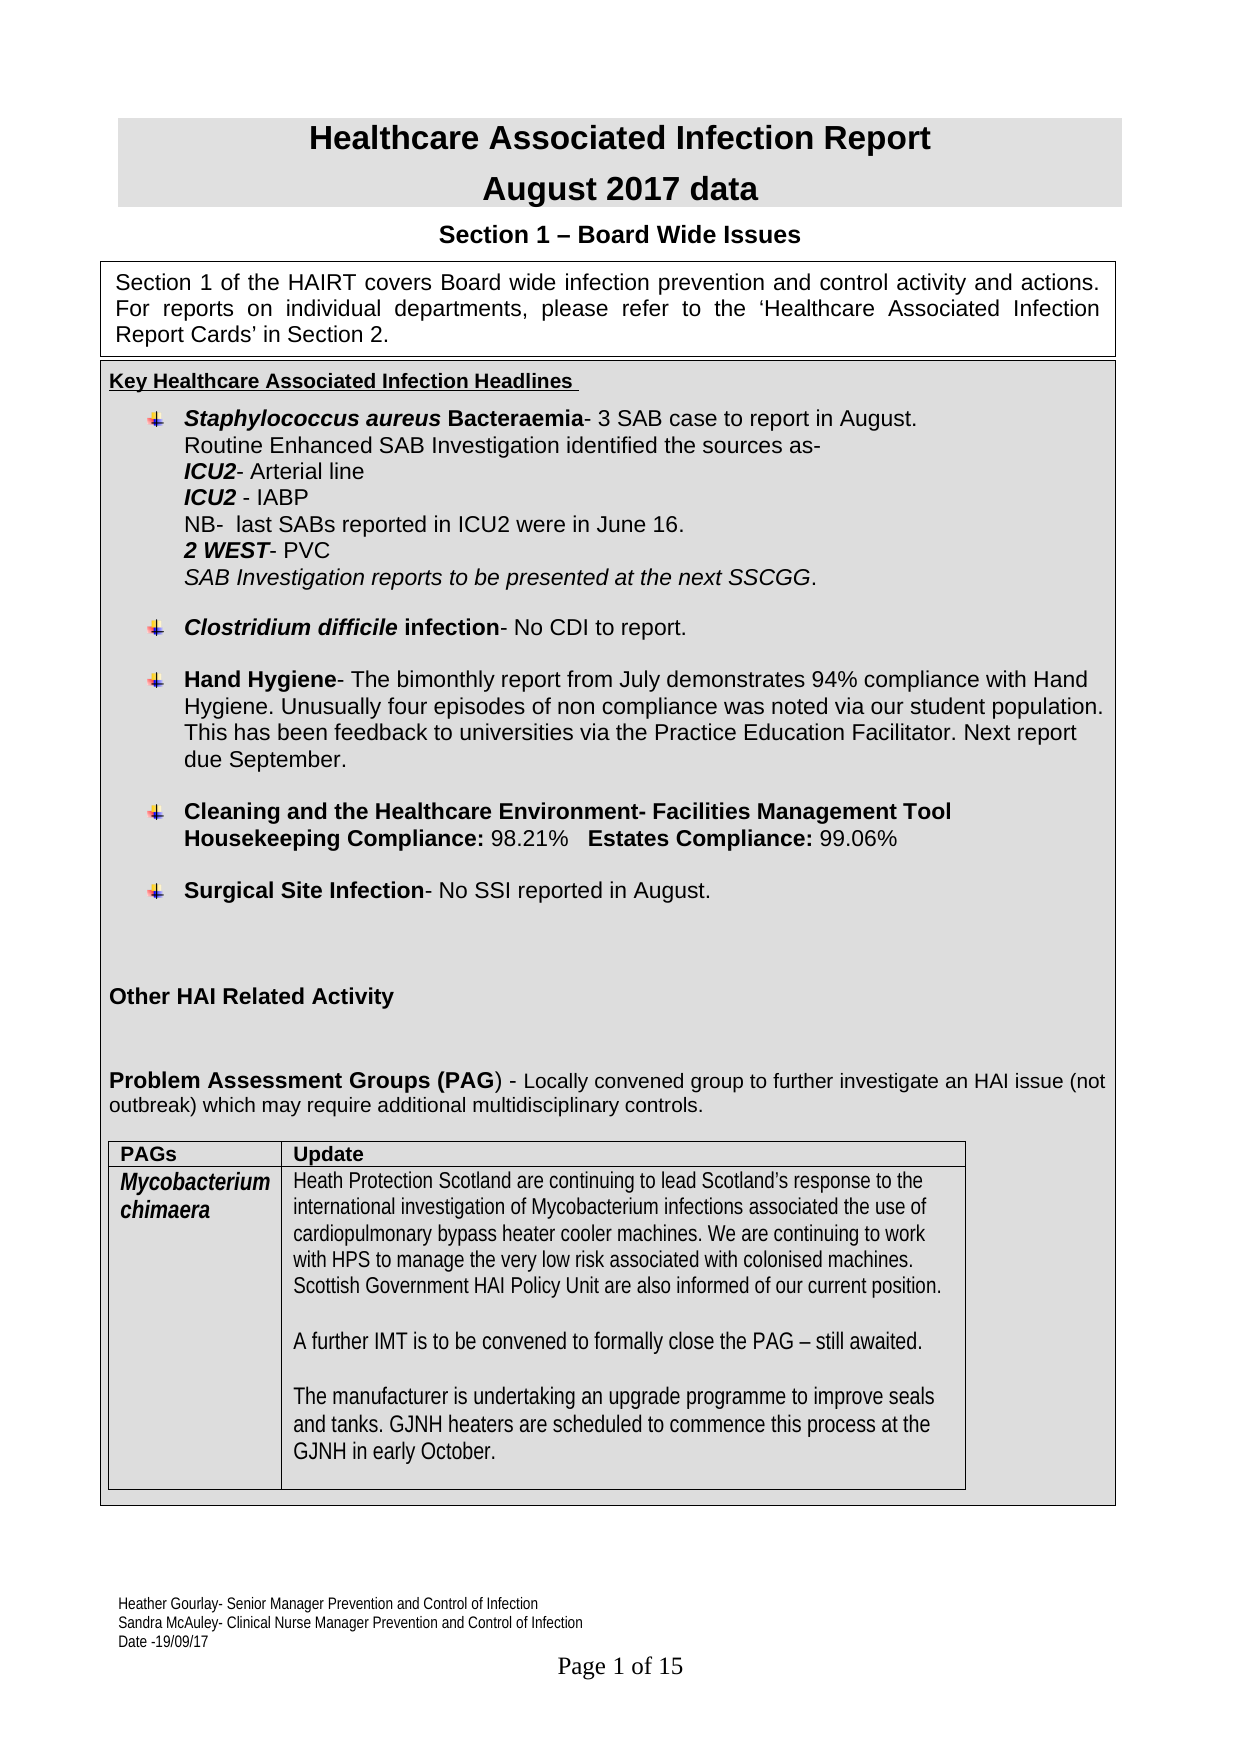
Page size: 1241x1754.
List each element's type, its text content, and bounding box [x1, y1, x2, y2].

picture [147, 410, 164, 427]
list Section 1 – Board Wide Issues [118, 220, 1122, 249]
text Healthcare Associated Infection Report [118, 118, 1122, 157]
picture [147, 803, 164, 820]
text August 2017 data [118, 169, 1122, 207]
picture [147, 618, 164, 636]
picture [147, 671, 164, 688]
picture [147, 882, 164, 899]
